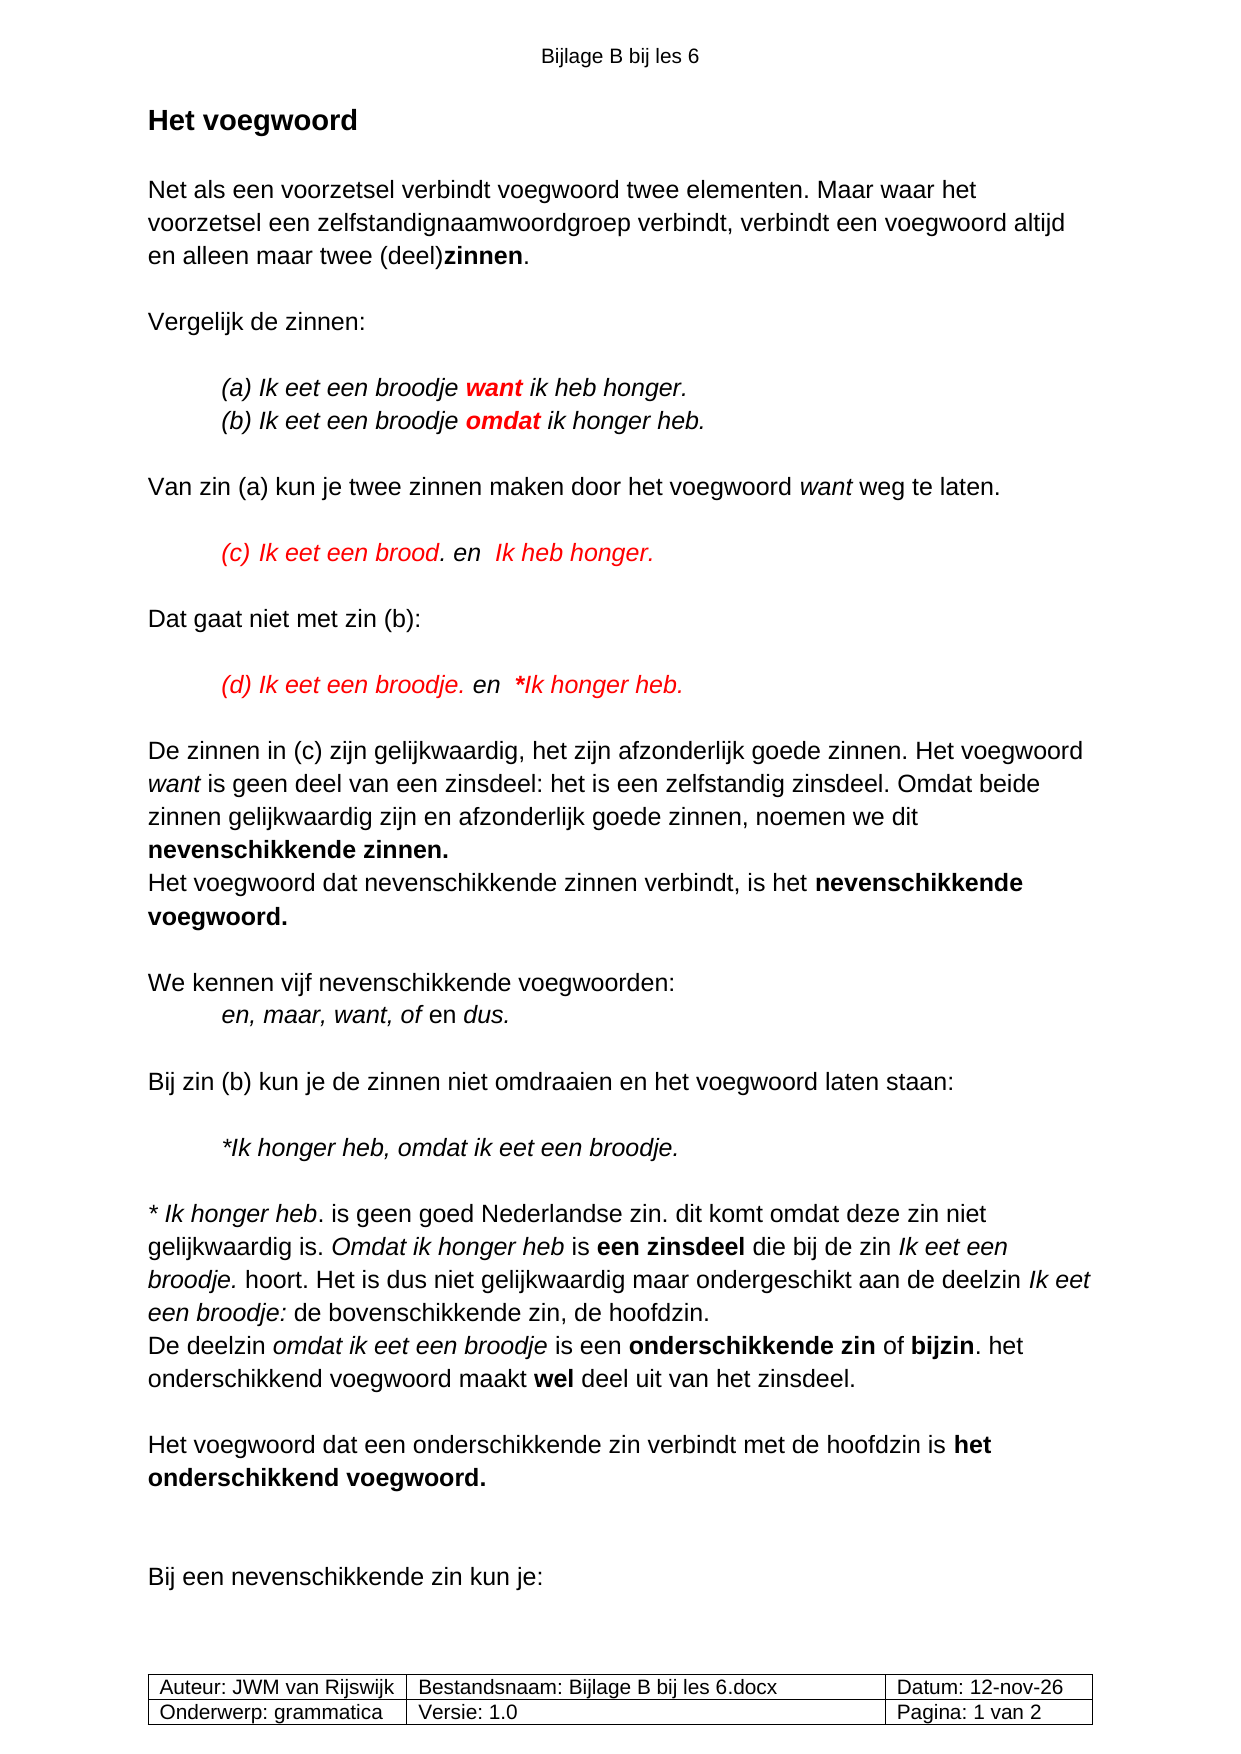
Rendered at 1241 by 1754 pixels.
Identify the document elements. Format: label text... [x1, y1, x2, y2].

text *Ik honger heb, omdat ik eet een broodje. [148, 1133, 1093, 1161]
text Vergelijk de zinnen: [148, 307, 1093, 336]
text Het voegwoord [148, 103, 1093, 137]
list Ik eet een brood. en Ik heb honger. [221, 538, 1093, 567]
text Bij zin (b) kun je de zinnen niet omdraaien en het voegwoord laten staan: [148, 1067, 1093, 1095]
text Het voegwoord dat een onderschikkende zin verbindt met de hoofdzin is het onderschikkend voegwoord. [148, 1430, 1093, 1492]
text Net als een voorzetsel verbindt voegwoord twee elementen. Maar waar het voorzetsel een zelfstandignaamwoordgroep verbindt, verbindt een voegwoord altijd en alleen maar twee (deel)zinnen. [148, 175, 1093, 270]
list Ik eet een broodje want ik heb honger. [221, 373, 1093, 402]
list Ik eet een broodje omdat ik honger heb. [221, 406, 1093, 435]
text Het voegwoord dat nevenschikkende zinnen verbindt, is het nevenschikkende voegwoord. [148, 868, 1093, 930]
text Van zin (a) kun je twee zinnen maken door het voegwoord want weg te laten. [148, 472, 1093, 501]
text De zinnen in (c) zijn gelijkwaardig, het zijn afzonderlijk goede zinnen. Het voegwoord want is geen deel van een zinsdeel: het is een zelfstandig zinsdeel. Omdat beide zinnen gelijkwaardig zijn en afzonderlijk goede zinnen, noemen we dit nevenschikkende zinnen. [148, 736, 1093, 864]
text We kennen vijf nevenschikkende voegwoorden: [148, 967, 1093, 996]
text De deelzin omdat ik eet een broodje is een onderschikkende zin of bijzin. het onderschikkend voegwoord maakt wel deel uit van het zinsdeel. [148, 1331, 1093, 1392]
text * Ik honger heb. is geen goed Nederlandse zin. dit komt omdat deze zin niet gelijkwaardig is. Omdat ik honger heb is een zinsdeel die bij de zin Ik eet een broodje. hoort. Het is dus niet gelijkwaardig maar ondergeschikt aan de deelzin Ik eet een broodje: de bovenschikkende zin, de hoofdzin. [148, 1199, 1093, 1326]
text en, maar, want, of en dus. [148, 1001, 1093, 1029]
text Dat gaat niet met zin (b): [148, 604, 1093, 633]
text Bij een nevenschikkende zin kun je: [148, 1562, 1093, 1591]
list Ik eet een broodje. en *Ik honger heb. [221, 670, 1093, 699]
